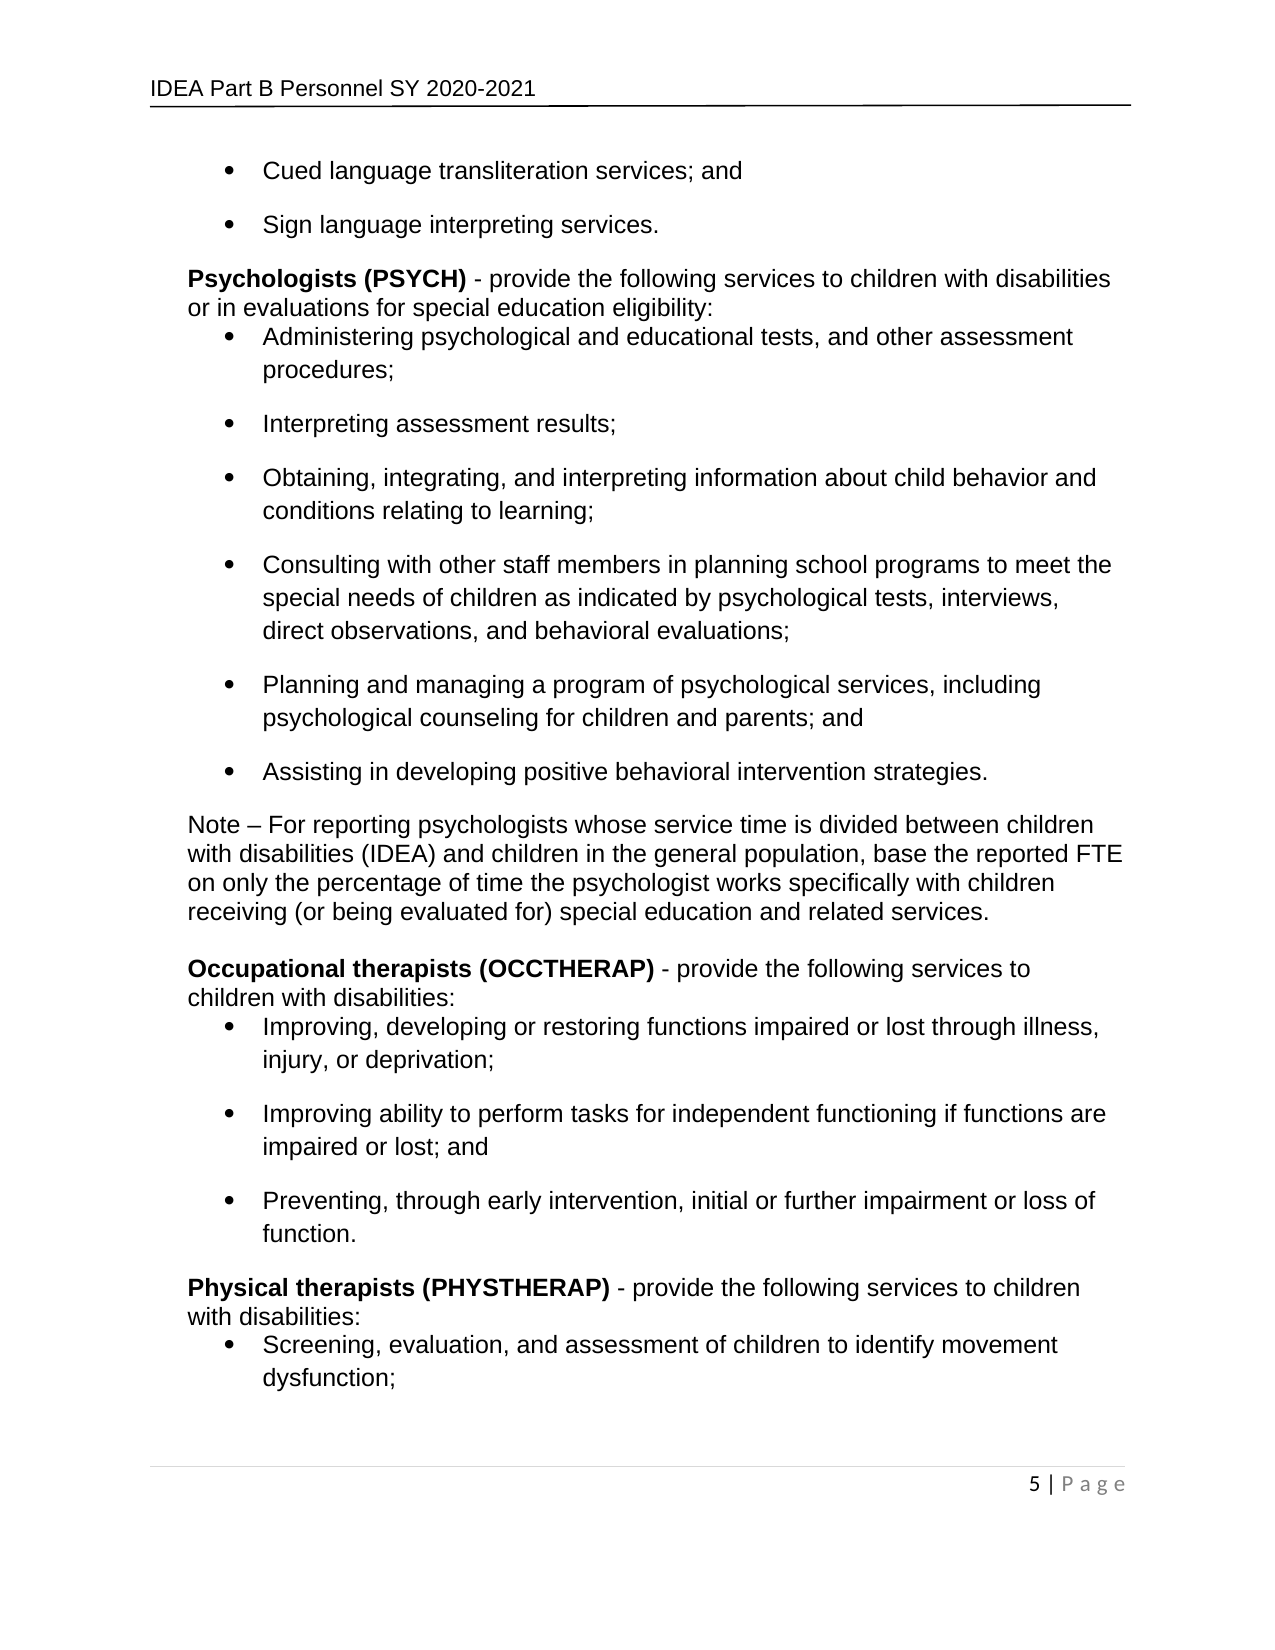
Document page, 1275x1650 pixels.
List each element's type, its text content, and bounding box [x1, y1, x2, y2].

list Sign language interpreting services. [225, 210, 1125, 239]
list Planning and managing a program of psychological services, including psychological counseling for children and parents; and [225, 669, 1125, 731]
list Obtaining, integrating, and interpreting information about child behavior and conditions relating to learning; [225, 463, 1125, 524]
list Improving ability to perform tasks for independent functioning if functions are impaired or lost; and [225, 1099, 1125, 1161]
list Screening, evaluation, and assessment of children to identify movement dysfunction; [225, 1330, 1125, 1392]
list Preventing, through early intervention, initial or further impairment or loss of function. [225, 1186, 1125, 1248]
text Physical therapists (PHYSTHERAP) - provide the following services to children with disabilities: [187, 1273, 1125, 1330]
text Psychologists (PSYCH) - provide the following services to children with disabilities or in evaluations for special education eligibility: [187, 264, 1125, 322]
list Interpreting assessment results; [225, 409, 1125, 437]
text Occupational therapists (OCCTHERAP) - provide the following services to children with disabilities: [187, 954, 1125, 1012]
list Administering psychological and educational tests, and other assessment procedures; [225, 322, 1125, 383]
list Assisting in developing positive behavioral intervention strategies. [225, 757, 1125, 785]
list Consulting with other staff members in planning school programs to meet the special needs of children as indicated by psychological tests, interviews, direct observations, and behavioral evaluations; [225, 549, 1125, 644]
list Improving, developing or restoring functions impaired or lost through illness, injury, or deprivation; [225, 1012, 1125, 1074]
text Note – For reporting psychologists whose service time is divided between children with disabilities (IDEA) and children in the general population, base the reported FTE on only the percentage of time the psychologist works specifically with children receiving (or being evaluated for) special education and related services. [187, 811, 1125, 926]
list Cued language transliteration services; and [225, 156, 1125, 185]
